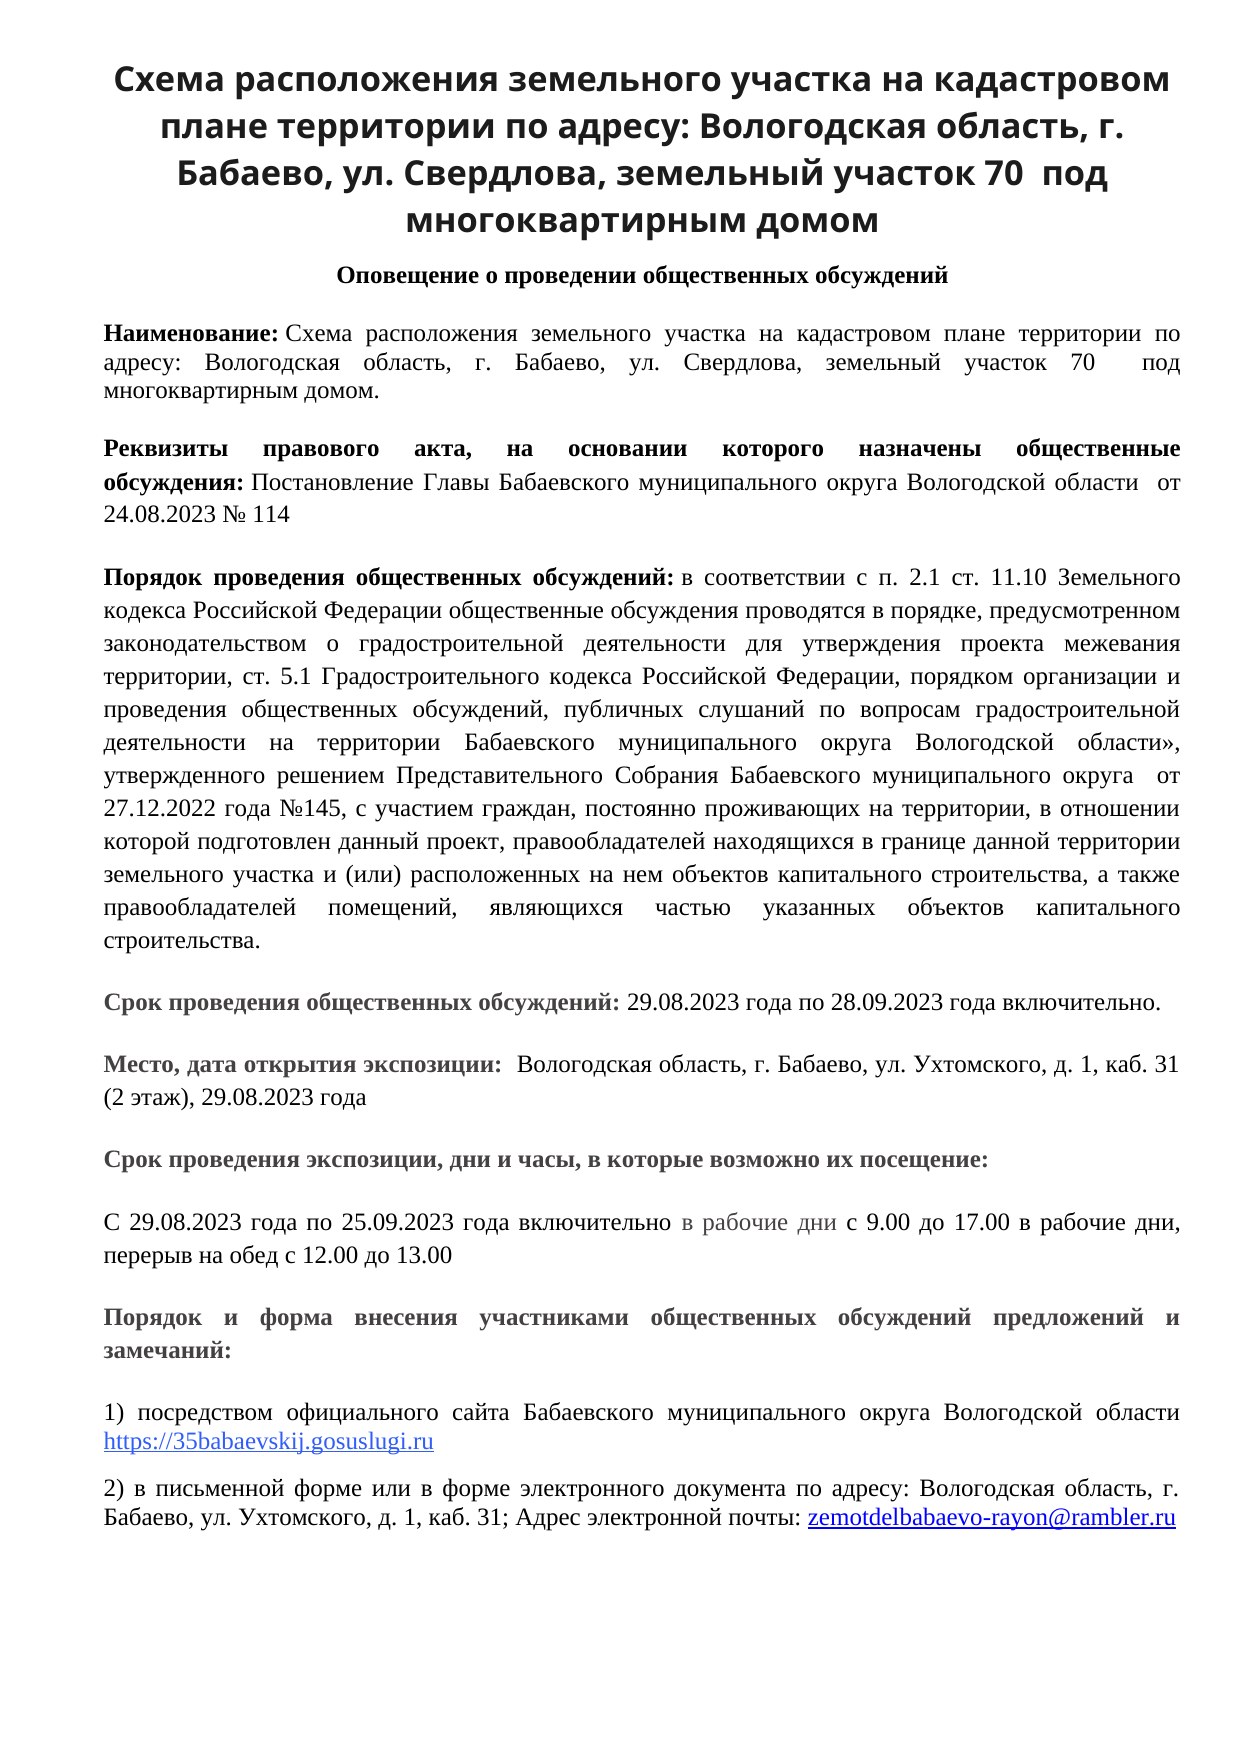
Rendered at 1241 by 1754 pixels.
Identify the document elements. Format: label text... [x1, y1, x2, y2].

text Порядок и форма внесения участниками общественных обсуждений предложений и замечаний: [103, 1302, 1181, 1364]
text Наименование: Схема расположения земельного участка на кадастровом плане территории по адресу: Вологодская область, г. Бабаево, ул. Свердлова, земельный участок 70 под многоквартирным домом. [103, 318, 1181, 404]
text Схема расположения земельного участка на кадастровом плане территории по адресу: Вологодская область, г. Бабаево, ул. Свердлова, земельный участок 70 под многоквартирным домом Оповещение о проведении общественных обсуждений [103, 54, 1181, 289]
text 2) в письменной форме или в форме электронного документа по адресу: Вологодская область, г. Бабаево, ул. Ухтомского, д. 1, каб. 31; Адрес электронной почты: zemotdelbabaevo-rayon@rambler.ru [103, 1473, 1181, 1531]
text 1) посредством официального сайта Бабаевского муниципального округа Вологодской области https://35babaevskij.gosuslugi.ru [103, 1397, 1181, 1455]
text Срок проведения экспозиции, дни и часы, в которые возможно их посещение: [103, 1144, 1181, 1173]
text Порядок проведения общественных обсуждений: в соответствии с п. 2.1 ст. 11.10 Земельного кодекса Российской Федерации общественные обсуждения проводятся в порядке, предусмотренном законодательством о градостроительной деятельности для утверждения проекта межевания территории, ст. 5.1 Градостроительного кодекса Российской Федерации, порядком организации и проведения общественных обсуждений, публичных слушаний по вопросам градостроительной деятельности на территории Бабаевского муниципального округа Вологодской области», утвержденного решением Представительного Собрания Бабаевского муниципального округа от 27.12.2022 года №145, с участием граждан, постоянно проживающих на территории, в отношении которой подготовлен данный проект, правообладателей находящихся в границе данной территории земельного участка и (или) расположенных на нем объектов капитального строительства, а также правообладателей помещений, являющихся частью указанных объектов капитального строительства. [103, 562, 1181, 954]
text Срок проведения общественных обсуждений: 29.08.2023 года по 28.09.2023 года включительно. [103, 987, 1181, 1016]
text Реквизиты правового акта, на основании которого назначены общественные обсуждения: Постановление Главы Бабаевского муниципального округа Вологодской области от 24.08.2023 № 114 [103, 433, 1181, 528]
text Место, дата открытия экспозиции: Вологодская область, г. Бабаево, ул. Ухтомского, д. 1, каб. 31 (2 этаж), 29.08.2023 года [103, 1049, 1181, 1111]
text С 29.08.2023 года по 25.09.2023 года включительно в рабочие дни с 9.00 до 17.00 в рабочие дни, перерыв на обед с 12.00 до 13.00 [103, 1207, 1181, 1268]
